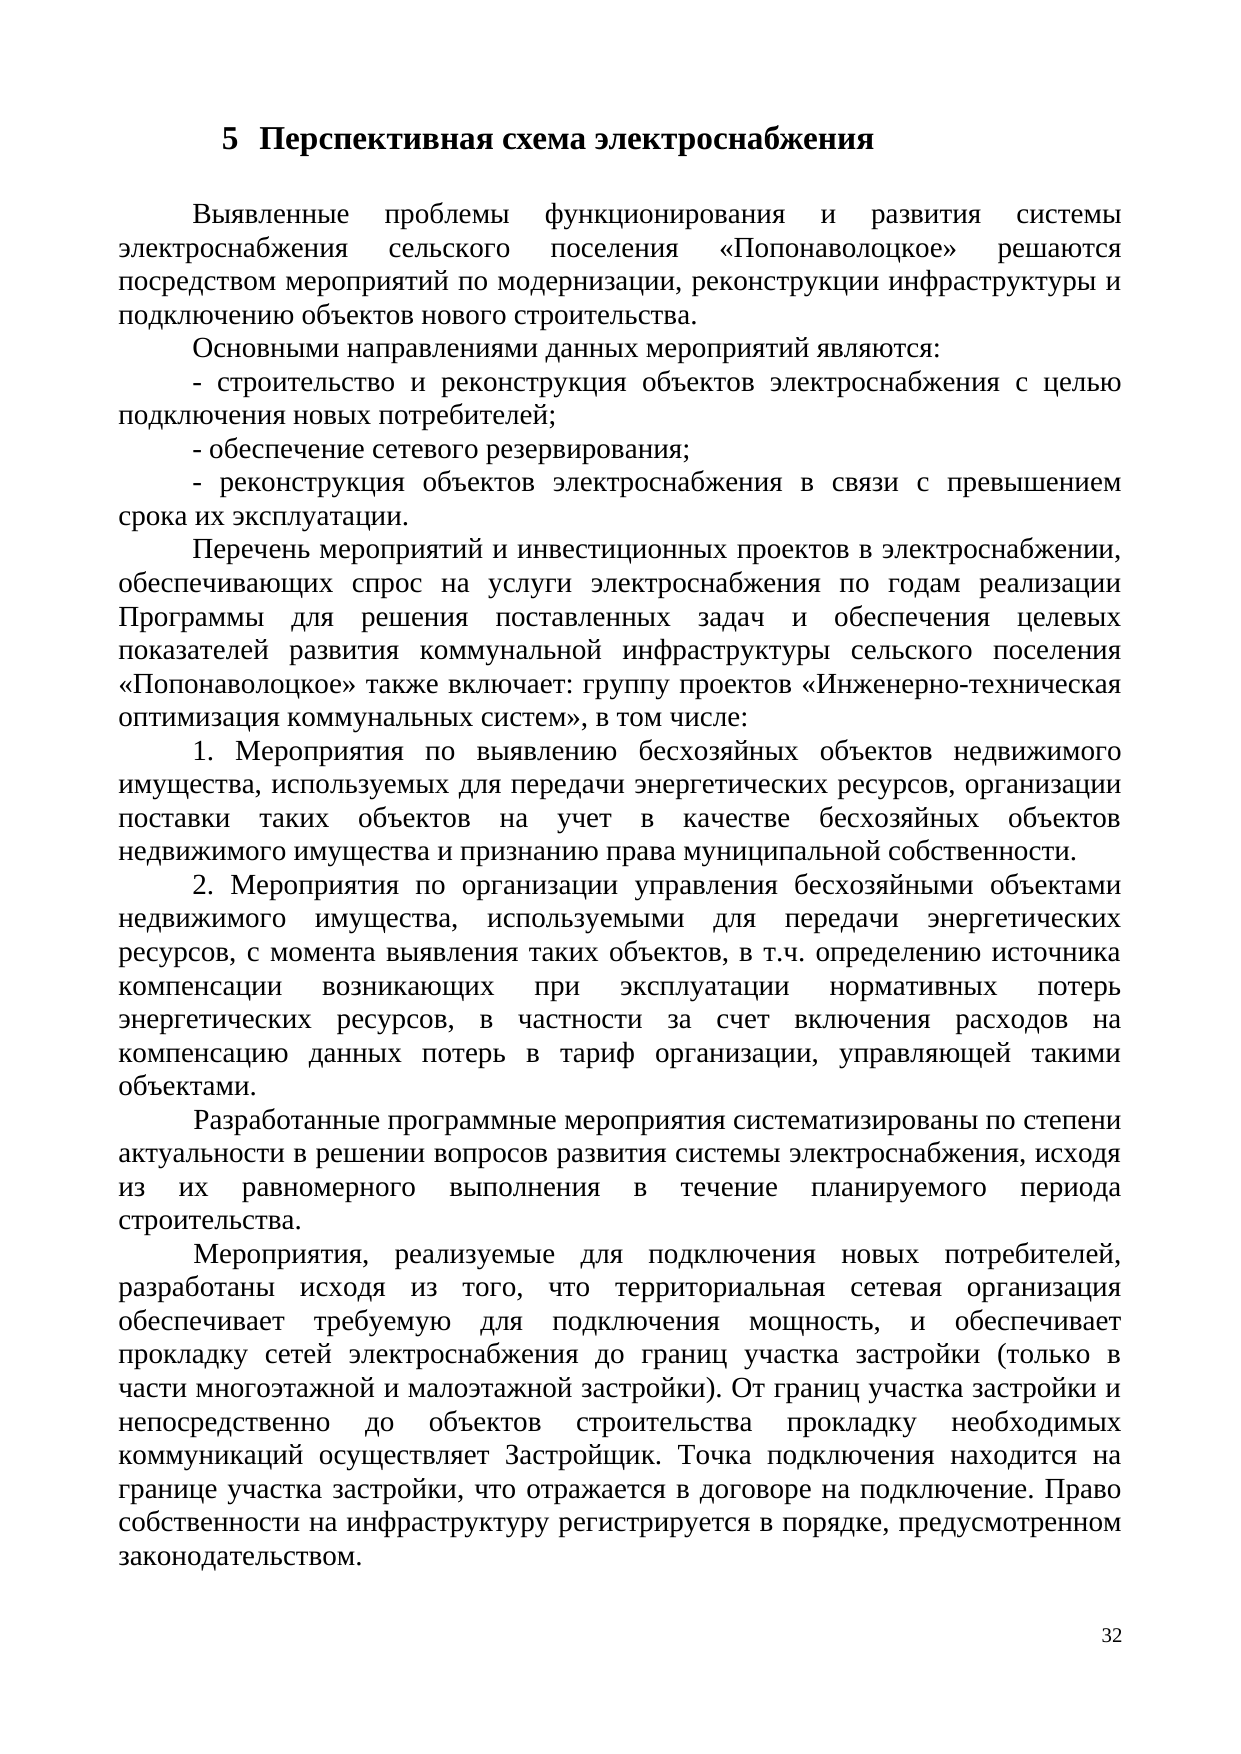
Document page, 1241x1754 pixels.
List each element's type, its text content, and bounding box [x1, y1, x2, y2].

text Мероприятия, реализуемые для подключения новых потребителей, разработаны исходя из того, что территориальная сетевая организация обеспечивает требуемую для подключения мощность, и обеспечивает прокладку сетей электроснабжения до границ участка застройки (только в части многоэтажной и малоэтажной застройки). От границ участка застройки и непосредственно до объектов строительства прокладку необходимых коммуникаций осуществляет Застройщик. Точка подключения находится на границе участка застройки, что отражается в договоре на подключение. Право собственности на инфраструктуру регистрируется в порядке, предусмотренном законодательством. [118, 1236, 1122, 1571]
text - реконструкция объектов электроснабжения в связи с превышением срока их эксплуатации. [118, 464, 1122, 532]
text Выявленные проблемы функционирования и развития системы электроснабжения сельского поселения «Попонаволоцкое» решаются посредством мероприятий по модернизации, реконструкции инфраструктуры и подключению объектов нового строительства. [118, 196, 1122, 330]
subtitle Перспективная схема электроснабжения [222, 118, 1122, 156]
text - строительство и реконструкция объектов электроснабжения с целью подключения новых потребителей; [118, 364, 1122, 431]
text - обеспечение сетевого резервирования; [118, 431, 1122, 464]
text 1. Мероприятия по выявлению бесхозяйных объектов недвижимого имущества, используемых для передачи энергетических ресурсов, организации поставки таких объектов на учет в качестве бесхозяйных объектов недвижимого имущества и признанию права муниципальной собственности. [118, 733, 1122, 867]
text Перечень мероприятий и инвестиционных проектов в электроснабжении, обеспечивающих спрос на услуги электроснабжения по годам реализации Программы для решения поставленных задач и обеспечения целевых показателей развития коммунальной инфраструктуры сельского поселения «Попонаволоцкое» также включает: группу проектов «Инженерно-техническая оптимизация коммунальных систем», в том числе: [118, 532, 1122, 733]
text Основными направлениями данных мероприятий являются: [118, 330, 1122, 364]
text Разработанные программные мероприятия систематизированы по степени актуальности в решении вопросов развития системы электроснабжения, исходя из их равномерного выполнения в течение планируемого периода строительства. [118, 1102, 1122, 1236]
text 2. Мероприятия по организации управления бесхозяйными объектами недвижимого имущества, используемыми для передачи энергетических ресурсов, с момента выявления таких объектов, в т.ч. определению источника компенсации возникающих при эксплуатации нормативных потерь энергетических ресурсов, в частности за счет включения расходов на компенсацию данных потерь в тариф организации, управляющей такими объектами. [118, 867, 1122, 1102]
